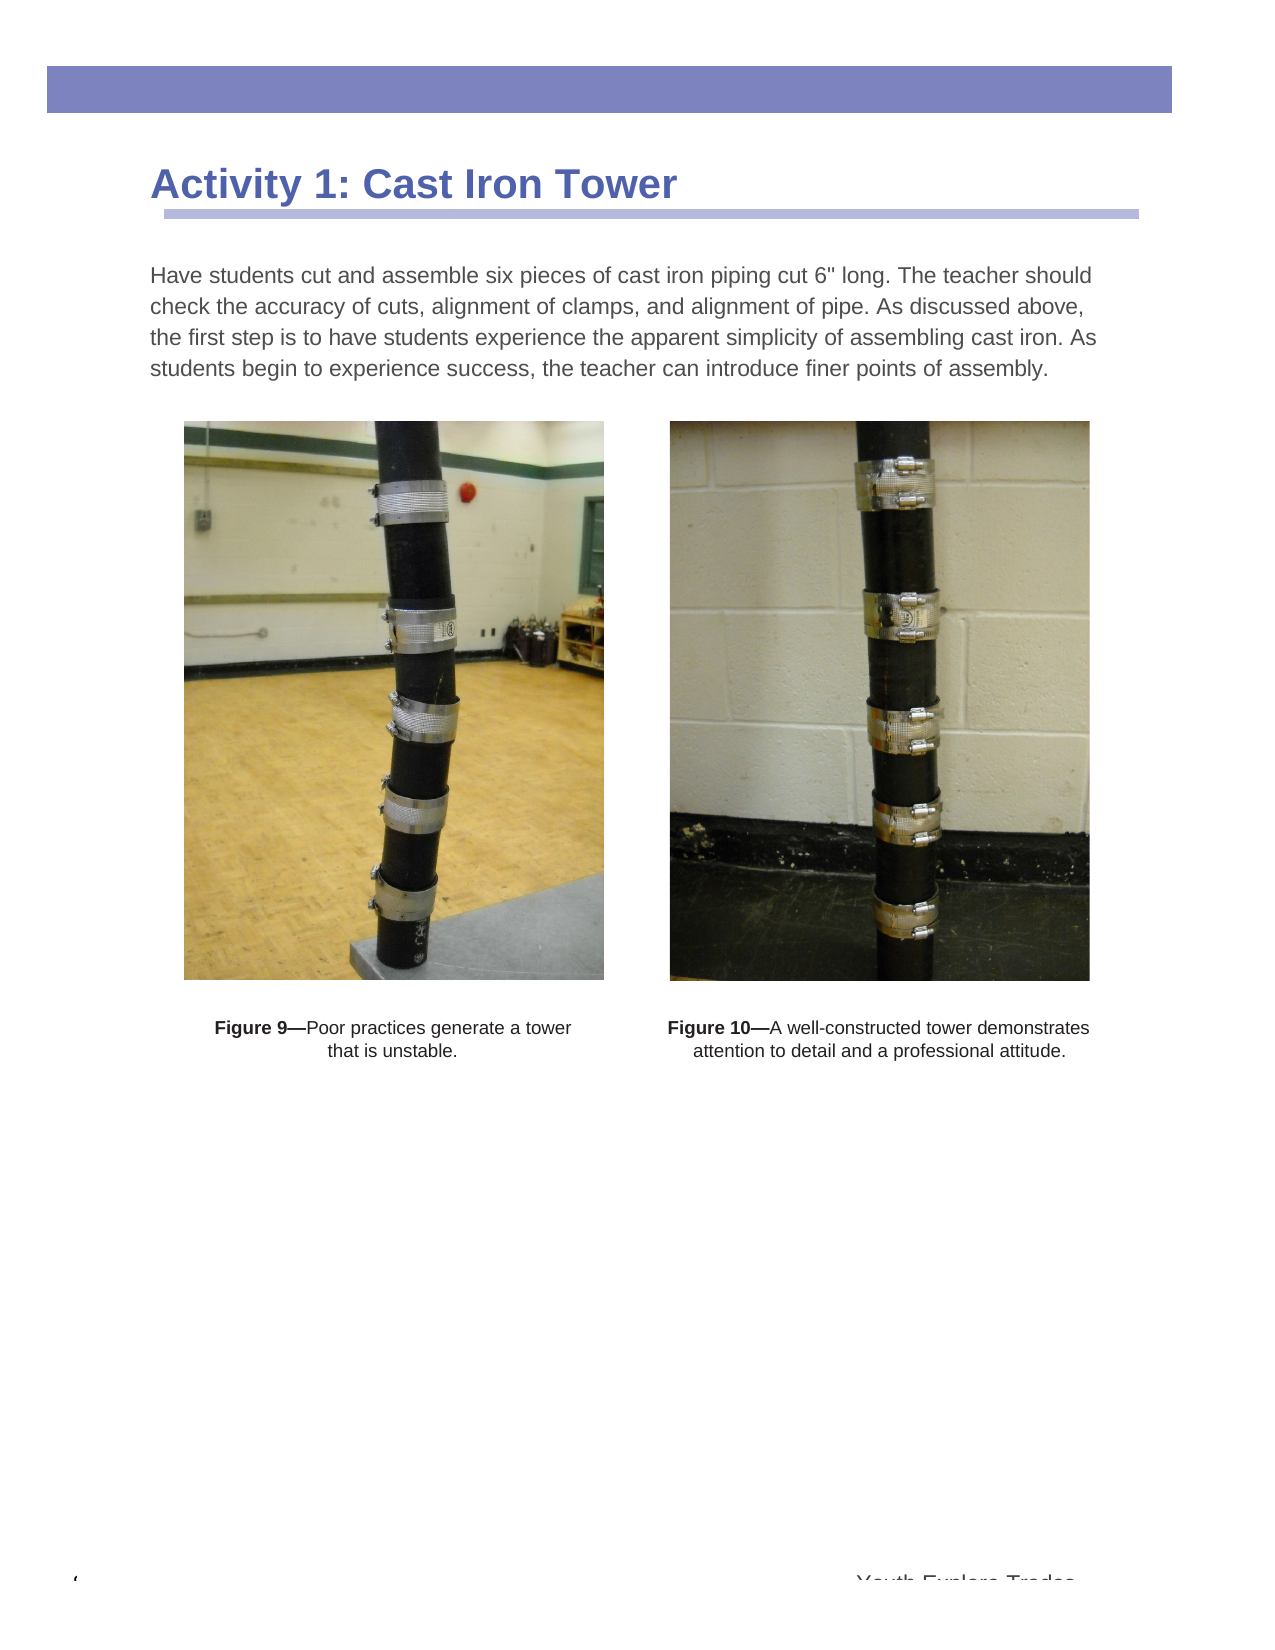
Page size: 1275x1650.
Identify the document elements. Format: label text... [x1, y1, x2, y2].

table_header [160, 415, 635, 1000]
subtitle Activity 1: Cast Iron Tower [150, 160, 1183, 208]
table_cell Figure 10—A well-constructed tower demonstrates attention to detail and a professional attitude. [635, 1000, 1116, 1067]
table_header [635, 415, 1116, 1000]
picture [669, 421, 1090, 981]
picture [184, 421, 604, 980]
table_cell Figure 9—Poor practices generate a tower that is unstable. [160, 1000, 635, 1067]
text Have students cut and assemble six pieces of cast iron piping cut 6" long. The teacher should check the accuracy of cuts, alignment of clamps, and alignment of pipe. As discussed above, the first step is to have students experience the apparent simplicity of assembling cast iron. As students begin to experience success, the teacher can introduce finer points of assembly. [150, 262, 1102, 381]
